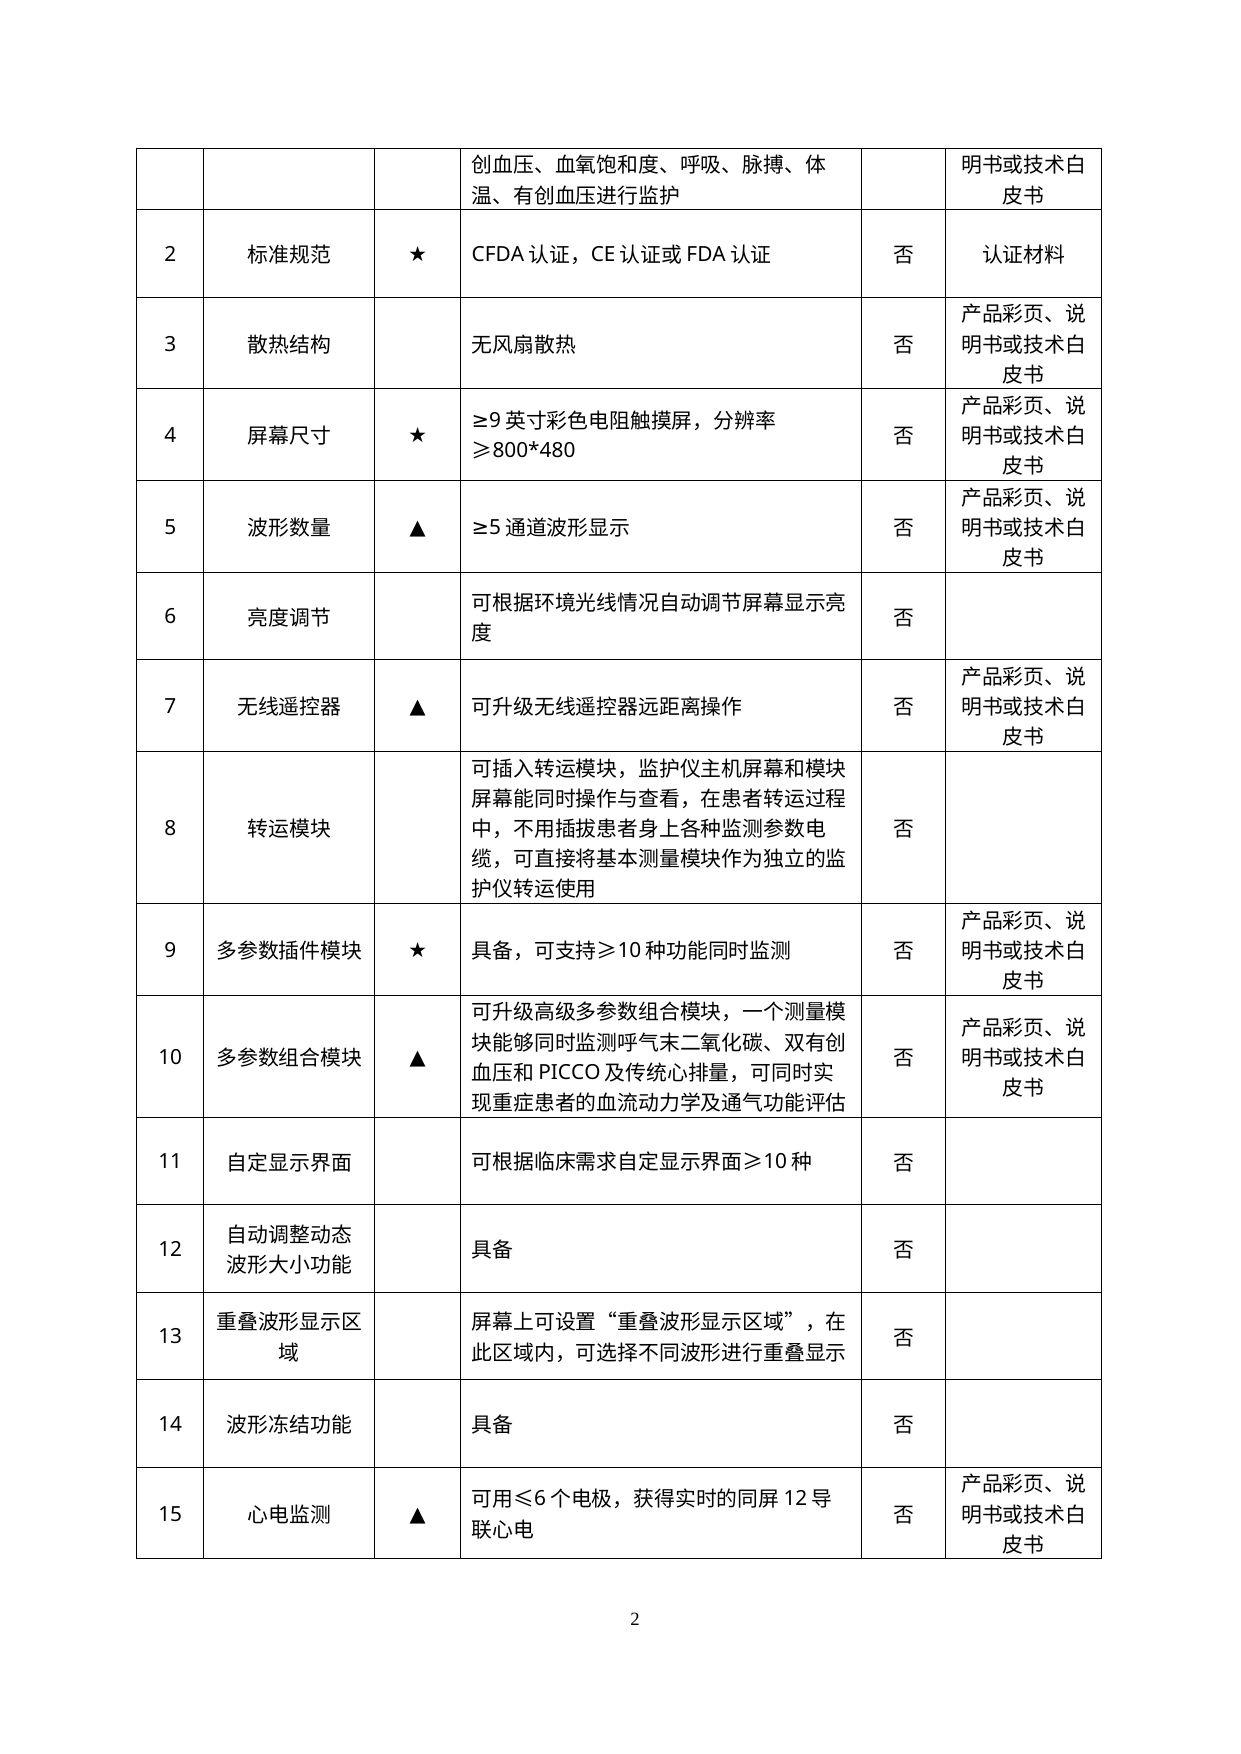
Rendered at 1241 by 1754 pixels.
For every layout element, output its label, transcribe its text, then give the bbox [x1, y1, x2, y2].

table_cell 9 [137, 904, 203, 994]
table_cell 重叠波形显示区域 [204, 1293, 374, 1379]
table_cell [375, 1205, 460, 1292]
table_cell 8 [137, 752, 203, 903]
table_cell 散热结构 [204, 298, 374, 388]
table_cell [946, 752, 1101, 903]
table_cell 4 [137, 389, 203, 480]
table_cell 否 [862, 389, 945, 480]
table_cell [461, 149, 861, 209]
table_cell 13 [137, 1293, 203, 1379]
table_cell 否 [862, 1468, 945, 1558]
table_cell 2 [137, 210, 203, 297]
table_cell 产品彩页、说明书或技术白皮书 [946, 904, 1101, 994]
table_cell 无线遥控器 [204, 660, 374, 751]
table_cell 否 [862, 660, 945, 751]
table_cell [946, 1293, 1101, 1379]
table_cell 可根据临床需求自定显示界面≥10种 [461, 1118, 861, 1204]
table_cell 否 [862, 1380, 945, 1467]
table_cell 可升级高级多参数组合模块，一个测量模块能够同时监测呼气末二氧化碳、双有创血压和PICCO及传统心排量，可同时实现重症患者的血流动力学及通气功能评估 [461, 996, 861, 1117]
table_cell [375, 1380, 460, 1467]
table_cell 11 [137, 1118, 203, 1204]
table_cell 产品彩页、说明书或技术白皮书 [946, 149, 1101, 209]
table_cell 否 [862, 1293, 945, 1379]
table_cell 具备，可支持≥10种功能同时监测 [461, 904, 861, 994]
table_cell 心电监测 [204, 1468, 374, 1558]
table_cell 屏幕上可设置“重叠波形显示区域”，在此区域内，可选择不同波形进行重叠显示 [461, 1293, 861, 1379]
table_cell 多参数插件模块 [204, 904, 374, 994]
table_cell [375, 1118, 460, 1204]
table_cell 3 [137, 298, 203, 388]
table_cell 10 [137, 996, 203, 1117]
table_cell 否 [862, 904, 945, 994]
table_cell 产品彩页、说明书或技术白皮书 [946, 660, 1101, 751]
table_cell CFDA认证，CE认证或FDA认证 [461, 210, 861, 297]
table_cell 产品彩页、说明书或技术白皮书 [946, 298, 1101, 388]
table_cell 7 [137, 660, 203, 751]
table_cell [946, 1380, 1101, 1467]
table_cell 波形冻结功能 [204, 1380, 374, 1467]
table_cell 1 [137, 149, 203, 209]
table_cell ★ [375, 904, 460, 994]
table_cell [375, 1293, 460, 1379]
table_cell ▲ [375, 996, 460, 1117]
table_cell 否 [862, 210, 945, 297]
table_cell ≥5通道波形显示 [461, 481, 861, 572]
table_cell 否 [862, 996, 945, 1117]
table_cell 产品彩页、说明书或技术白皮书 [946, 1468, 1101, 1558]
table_cell [375, 573, 460, 659]
table_cell 否 [862, 573, 945, 659]
table_cell [375, 752, 460, 903]
table_cell 否 [862, 481, 945, 572]
table_cell 基本要求 [204, 149, 374, 209]
table_cell [946, 1205, 1101, 1292]
table_cell 产品彩页、说明书或技术白皮书 [946, 389, 1101, 480]
table_cell 标准规范 [204, 210, 374, 297]
table_cell 否 [862, 1118, 945, 1204]
table_cell 可用≤6个电极，获得实时的同屏12导联心电 [461, 1468, 861, 1558]
table_cell 否 [862, 298, 945, 388]
table_cell 可根据环境光线情况自动调节屏幕显示亮度 [461, 573, 861, 659]
table_cell 否 [862, 752, 945, 903]
table_cell 否 [862, 149, 945, 209]
table_cell ▲ [375, 1468, 460, 1558]
table_cell 多参数组合模块 [204, 996, 374, 1117]
table_cell 可升级无线遥控器远距离操作 [461, 660, 861, 751]
table_cell ▲ [375, 481, 460, 572]
table_cell 亮度调节 [204, 573, 374, 659]
table_cell 自定显示界面 [204, 1118, 374, 1204]
table_cell ▲ [375, 660, 460, 751]
table_cell 具备 [461, 1380, 861, 1467]
table_cell ★ [375, 389, 460, 480]
table_cell 具备 [461, 1205, 861, 1292]
table_cell [946, 1118, 1101, 1204]
table_cell ★ [375, 149, 460, 209]
table_cell 12 [137, 1205, 203, 1292]
table_cell 产品彩页、说明书或技术白皮书 [946, 481, 1101, 572]
table_cell 5 [137, 481, 203, 572]
table_cell ★ [375, 210, 460, 297]
table_cell 可插入转运模块，监护仪主机屏幕和模块屏幕能同时操作与查看，在患者转运过程中，不用插拔患者身上各种监测参数电缆，可直接将基本测量模块作为独立的监护仪转运使用 [461, 752, 861, 903]
table_cell 产品彩页、说明书或技术白皮书 [946, 996, 1101, 1117]
table_cell ≥9英寸彩色电阻触摸屏，分辨率≥800*480 [461, 389, 861, 480]
table_cell 波形数量 [204, 481, 374, 572]
table_cell 认证材料 [946, 210, 1101, 297]
table_cell [375, 298, 460, 388]
table_cell 屏幕尺寸 [204, 389, 374, 480]
table_cell 15 [137, 1468, 203, 1558]
table_cell 6 [137, 573, 203, 659]
table_cell 转运模块 [204, 752, 374, 903]
table_cell 无风扇散热 [461, 298, 861, 388]
table_cell [946, 573, 1101, 659]
table_cell 14 [137, 1380, 203, 1467]
table_cell 自动调整动态 波形大小功能 [204, 1205, 374, 1292]
table_cell 否 [862, 1205, 945, 1292]
